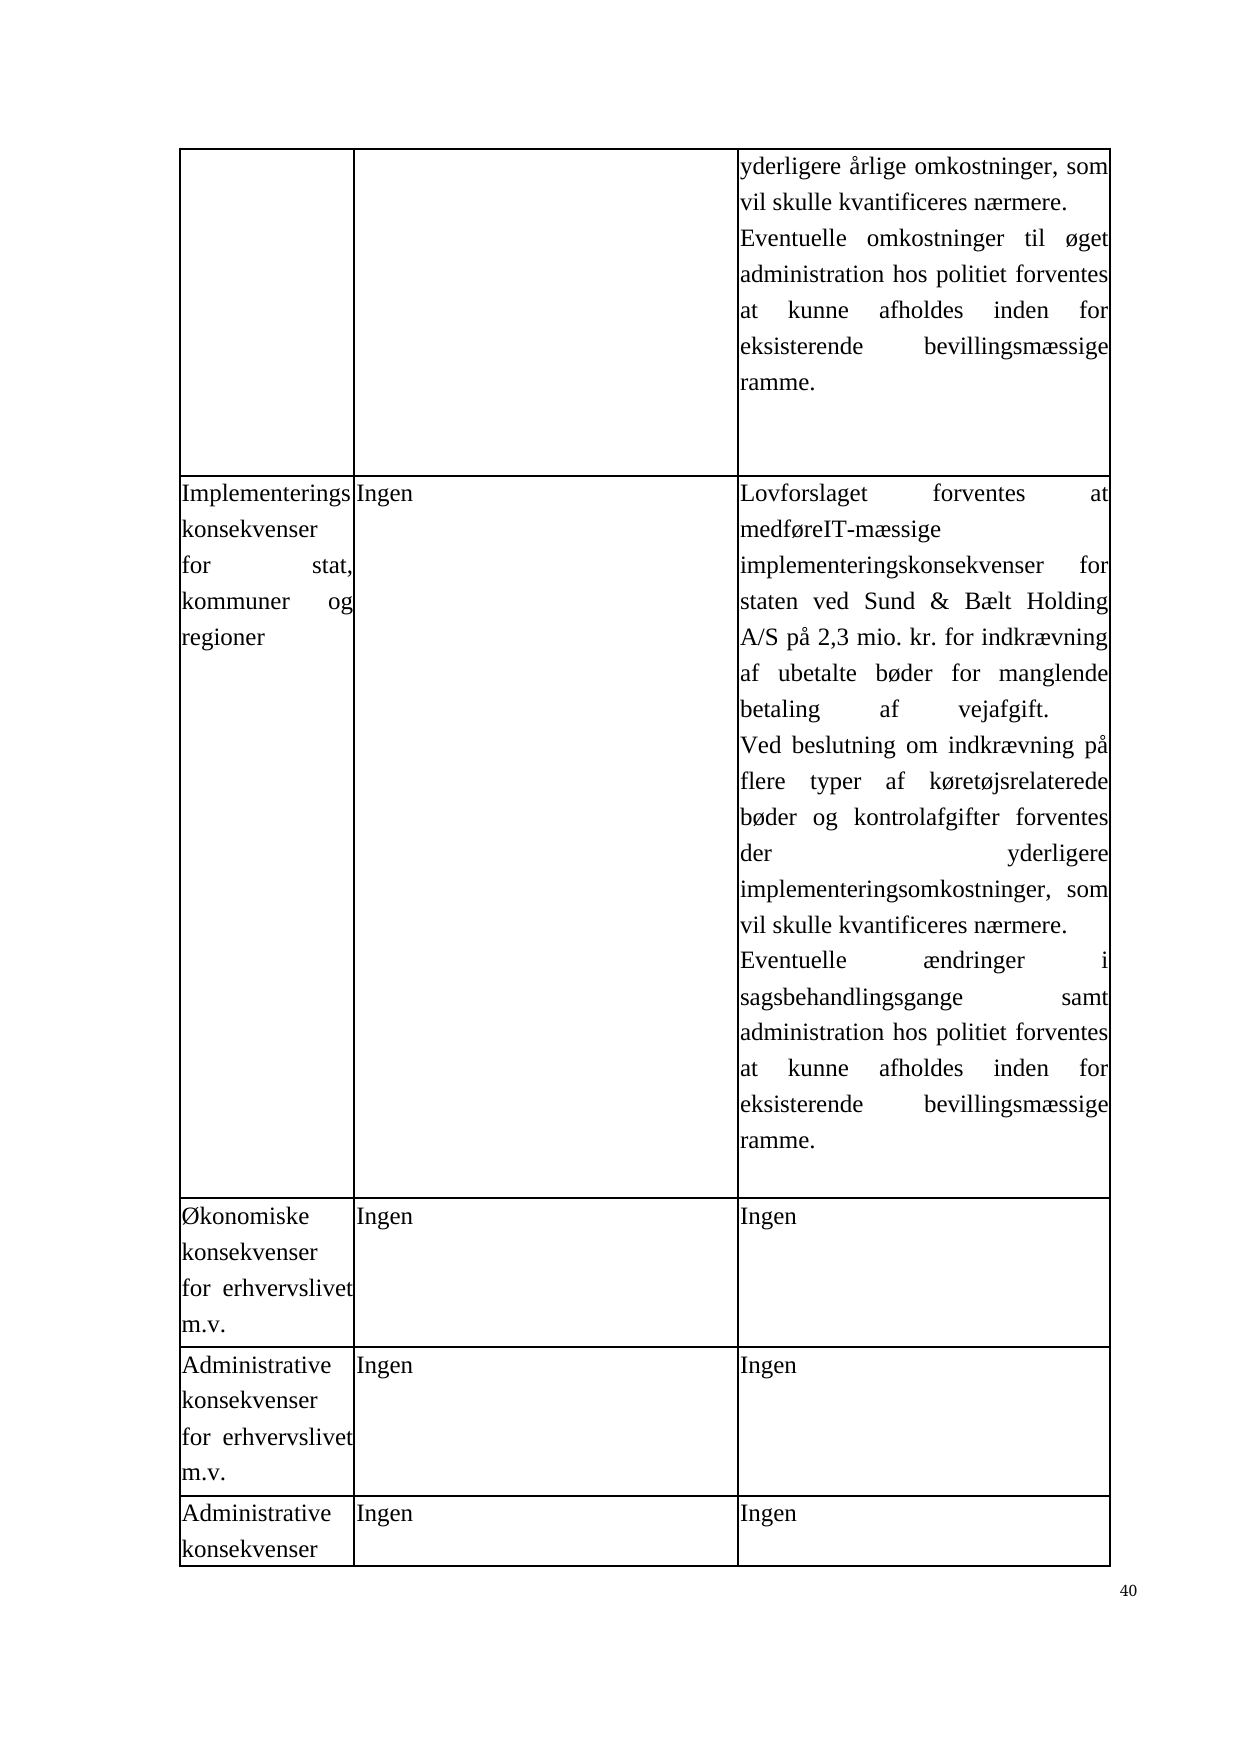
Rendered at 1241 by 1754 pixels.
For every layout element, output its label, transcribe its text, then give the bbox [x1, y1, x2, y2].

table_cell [355, 150, 737, 475]
table_cell Administrative konsekvenser for erhvervslivet m.v. [181, 1348, 353, 1495]
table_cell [181, 1497, 353, 1565]
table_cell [739, 150, 1109, 475]
table_cell Ingen [355, 1348, 737, 1495]
table_cell Ingen [355, 1199, 737, 1346]
table_cell Økonomiske konsekvenser for erhvervslivet m.v. [181, 1199, 353, 1346]
table_cell Ingen [355, 1497, 737, 1565]
table_cell Ingen [739, 1497, 1109, 1565]
table_cell Ingen [355, 477, 737, 1197]
table_cell Implementeringskonsekvenser for stat, kommuner og regioner [181, 477, 353, 1197]
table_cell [181, 150, 353, 475]
table_cell Ingen [739, 1348, 1109, 1495]
table_cell Ingen [739, 1199, 1109, 1346]
table_cell Lovforslaget forventes at medføreIT-mæssige implementeringskonsekvenser for staten ved Sund & Bælt Holding A/S på 2,3 mio. kr. for indkrævning af ubetalte bøder for manglende betaling af vejafgift. Ved beslutning om indkrævning på flere typer af køretøjsrelaterede bøder og kontrolafgifter forventes der yderligere implementeringsomkostninger, som vil skulle kvantificeres nærmere. Eventuelle ændringer i sagsbehandlingsgange samt administration hos politiet forventes at kunne afholdes inden for eksisterende bevillingsmæssige ramme. [739, 477, 1109, 1197]
